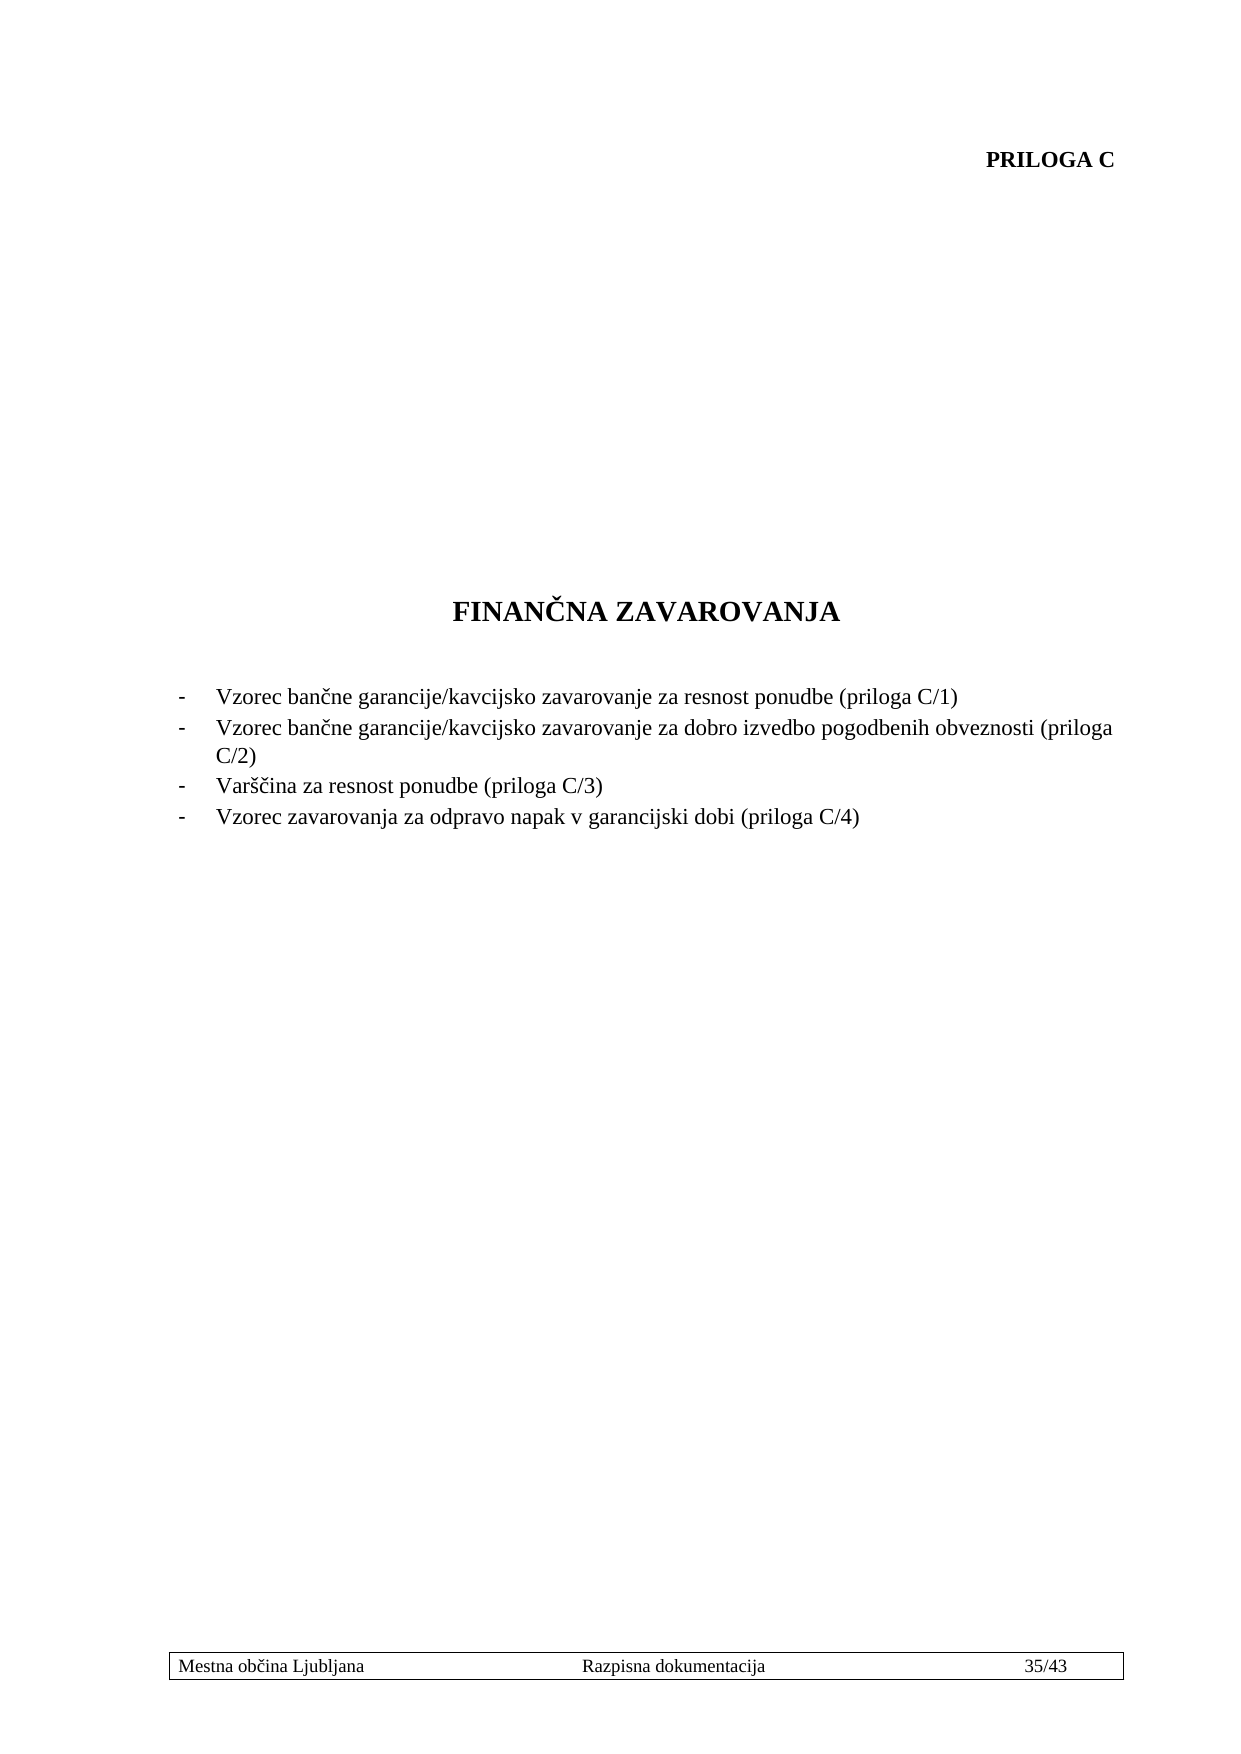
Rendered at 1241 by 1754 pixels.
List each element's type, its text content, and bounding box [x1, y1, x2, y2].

list Vzorec bančne garancije/kavcijsko zavarovanje za dobro izvedbo pogodbenih obveznosti (priloga C/2) [178, 711, 1115, 769]
text PRILOGA C [66, 146, 1115, 172]
list Vzorec zavarovanja za odpravo napak v garancijski dobi (priloga C/4) [178, 800, 1115, 831]
list Varščina za resnost ponudbe (priloga C/3) [178, 769, 1115, 800]
text FINANČNA ZAVAROVANJA [178, 594, 1115, 627]
list Vzorec bančne garancije/kavcijsko zavarovanje za resnost ponudbe (priloga C/1) [178, 680, 1115, 711]
